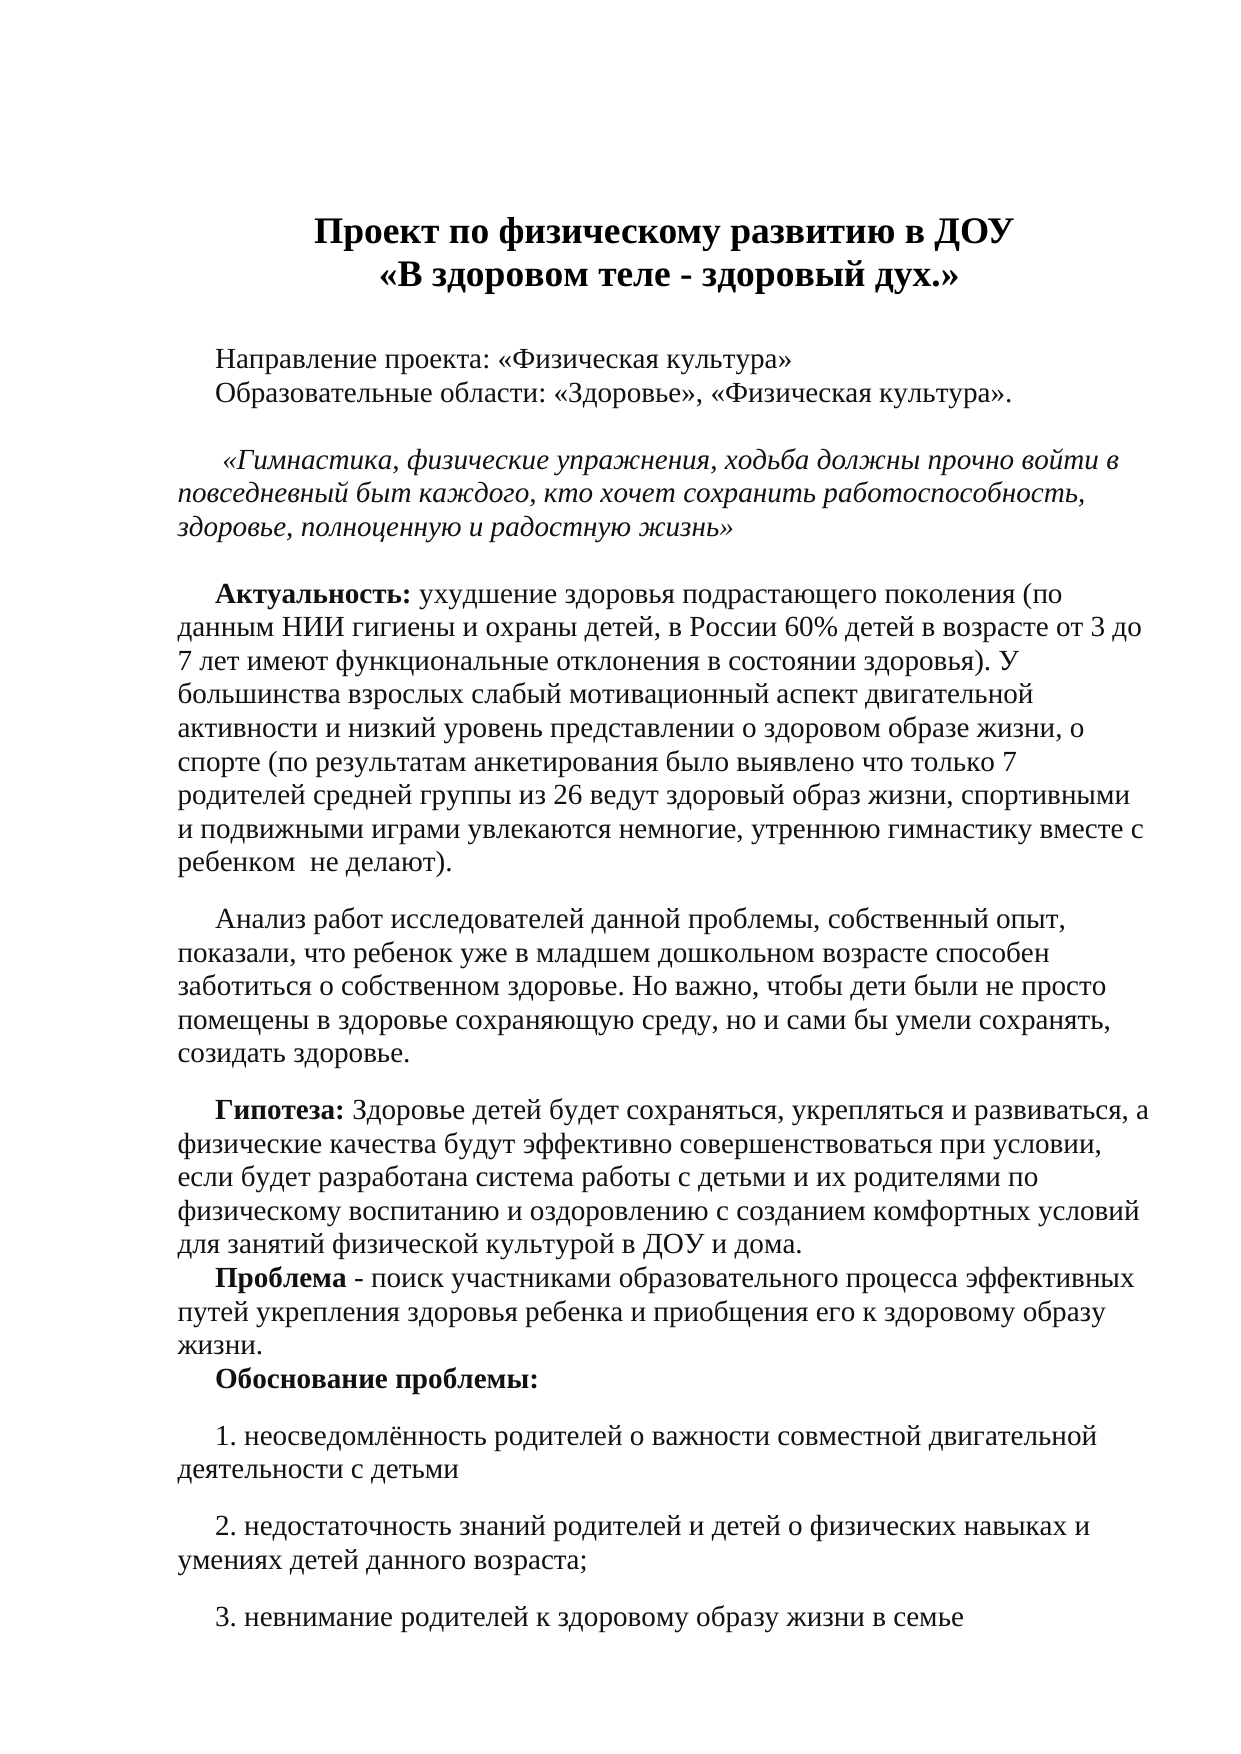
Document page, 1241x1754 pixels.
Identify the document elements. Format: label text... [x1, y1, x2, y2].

text Направление проекта: «Физическая культура» [177, 341, 1152, 375]
text 1. неосведомлённость родителей о важности совместной двигательной деятельности с детьми [177, 1418, 1152, 1485]
text Гипотеза: Здоровье детей будет сохраняться, укрепляться и развиваться, а физические качества будут эффективно совершенствоваться при условии, если будет разработана система работы с детьми и их родителями по физическому воспитанию и оздоровлению с созданием комфортных условий для занятий физической культурой в ДОУ и дома. [177, 1092, 1152, 1260]
text «Гимнастика, физические упражнения, ходьба должны прочно войти в повседневный быт каждого, кто хочет сохранить работоспособность, здоровье, полноценную и радостную жизнь» [177, 442, 1152, 542]
text Актуальность: ухудшение здоровья подрастающего поколения (по данным НИИ гигиены и охраны детей, в России 60% детей в возрасте от 3 до 7 лет имеют функциональные отклонения в состоянии здоровья). У большинства взрослых слабый мотивационный аспект двигательной активности и низкий уровень представлении о здоровом образе жизни, о спорте (по результатам анкетирования было выявлено что только 7 родителей средней группы из 26 ведут здоровый образ жизни, спортивными и подвижными играми увлекаются немногие, утреннюю гимнастику вместе с ребенком не делают). [177, 576, 1152, 878]
text Проблема - поиск участниками образовательного процесса эффективных путей укрепления здоровья ребенка и приобщения его к здоровому образу жизни. [177, 1260, 1152, 1361]
text 3. невнимание родителей к здоровому образу жизни в семье [177, 1599, 1152, 1632]
text Проект по физическому развитию в ДОУ «В здоровом теле - здоровый дух.» [177, 208, 1152, 294]
text Анализ работ исследователей данной проблемы, собственный опыт, показали, что ребенок уже в младшем дошкольном возрасте способен заботиться о собственном здоровье. Но важно, чтобы дети были не просто помещены в здоровье сохраняющую среду, но и сами бы умели сохранять, созидать здоровье. [177, 901, 1152, 1069]
text Образовательные области: «Здоровье», «Физическая культура». [177, 375, 1152, 408]
text 2. недостаточность знаний родителей и детей о физических навыках и умениях детей данного возраста; [177, 1508, 1152, 1575]
text Обоснование проблемы: [177, 1361, 1152, 1394]
